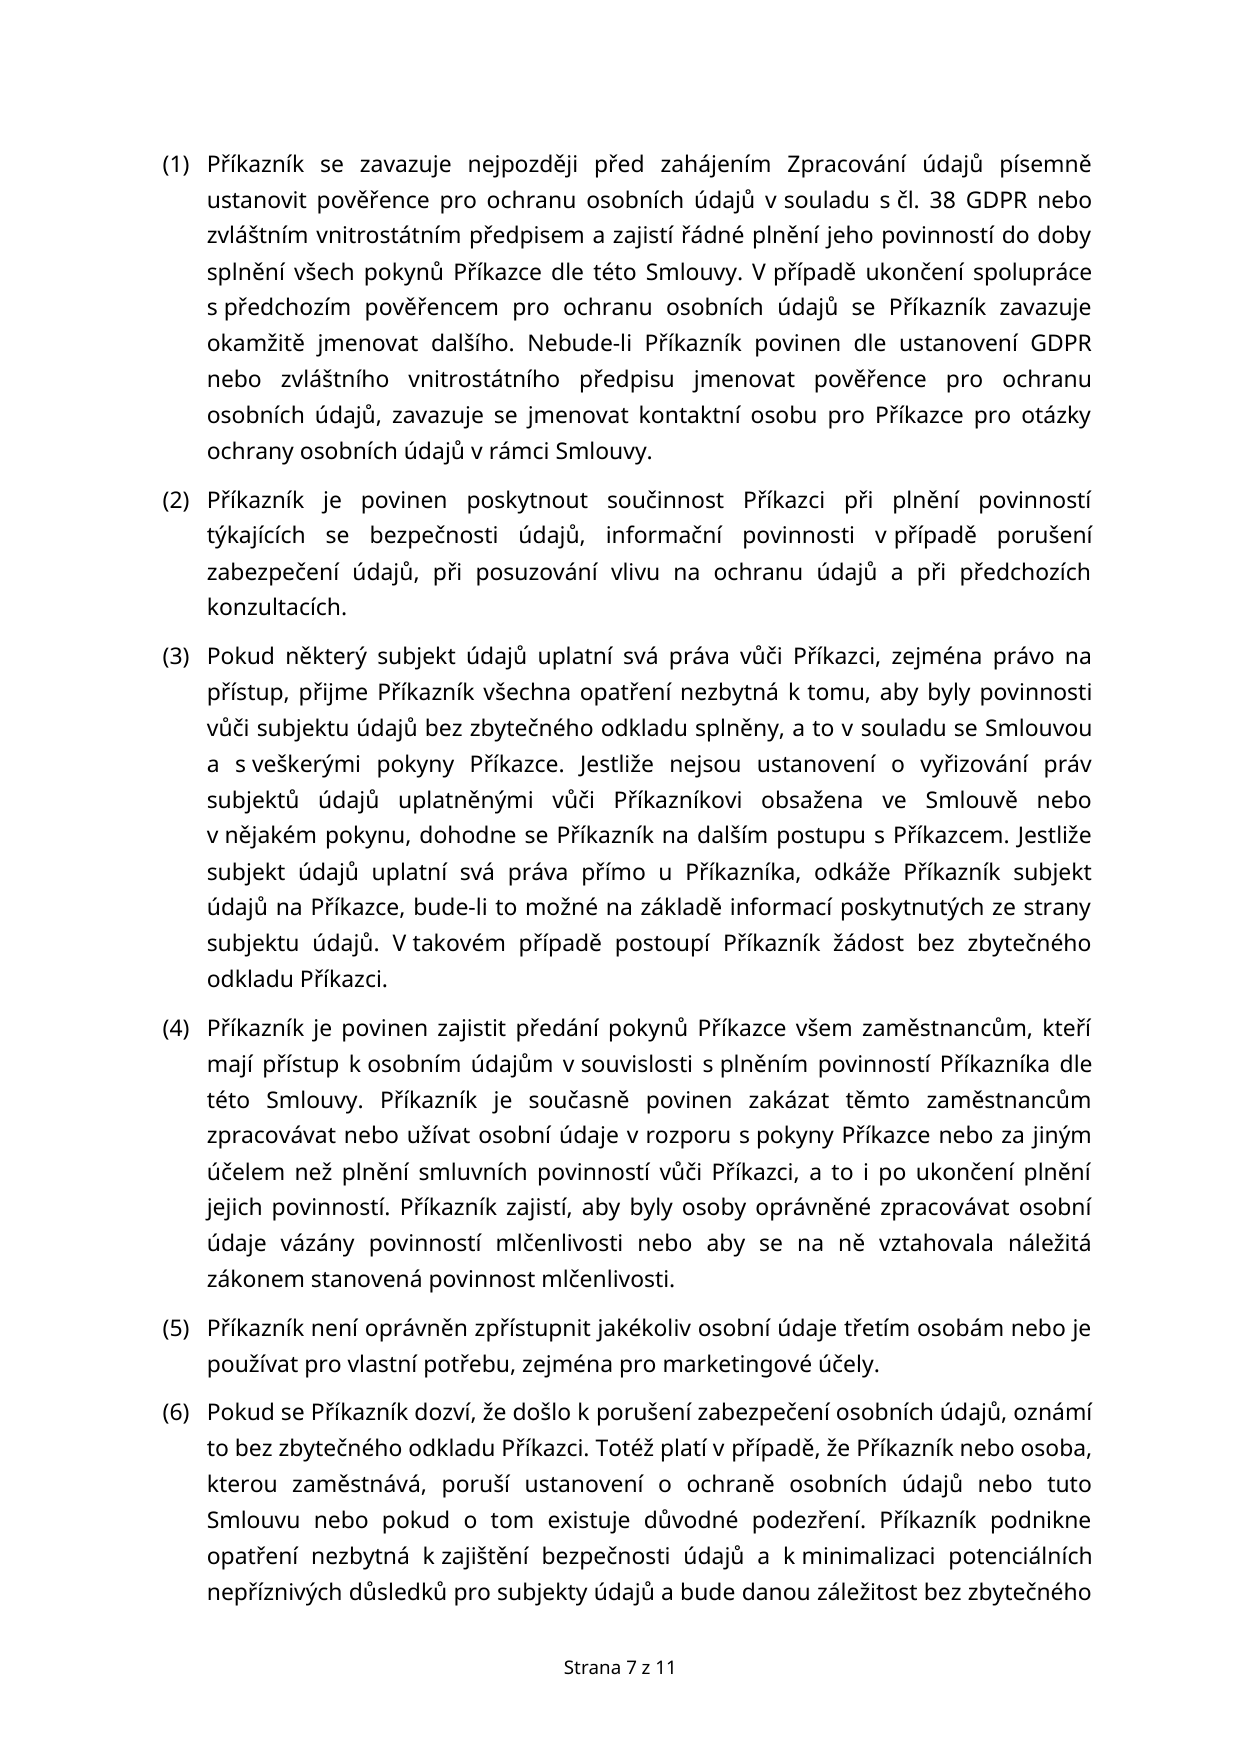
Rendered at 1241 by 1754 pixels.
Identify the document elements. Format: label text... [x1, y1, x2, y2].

list Příkazník je povinen poskytnout součinnost Příkazci při plnění povinností týkajících se bezpečnosti údajů, informační povinnosti v případě porušení zabezpečení údajů, při posuzování vlivu na ochranu údajů a při předchozích konzultacích. [162, 483, 1093, 623]
list Pokud některý subjekt údajů uplatní svá práva vůči Příkazci, zejména právo na přístup, přijme Příkazník všechna opatření nezbytná k tomu, aby byly povinnosti vůči subjektu údajů bez zbytečného odkladu splněny, a to v souladu se Smlouvou a s veškerými pokyny Příkazce. Jestliže nejsou ustanovení o vyřizování práv subjektů údajů uplatněnými vůči Příkazníkovi obsažena ve Smlouvě nebo v nějakém pokynu, dohodne se Příkazník na dalším postupu s Příkazcem. Jestliže subjekt údajů uplatní svá práva přímo u Příkazníka, odkáže Příkazník subjekt údajů na Příkazce, bude-li to možné na základě informací poskytnutých ze strany subjektu údajů. V takovém případě postoupí Příkazník žádost bez zbytečného odkladu Příkazci. [162, 640, 1093, 994]
list Příkazník se zavazuje nejpozději před zahájením Zpracování údajů písemně ustanovit pověřence pro ochranu osobních údajů v souladu s čl. 38 GDPR nebo zvláštním vnitrostátním předpisem a zajistí řádné plnění jeho povinností do doby splnění všech pokynů Příkazce dle této Smlouvy. V případě ukončení spolupráce s předchozím pověřencem pro ochranu osobních údajů se Příkazník zavazuje okamžitě jmenovat dalšího. Nebude-li Příkazník povinen dle ustanovení GDPR nebo zvláštního vnitrostátního předpisu jmenovat pověřence pro ochranu osobních údajů, zavazuje se jmenovat kontaktní osobu pro Příkazce pro otázky ochrany osobních údajů v rámci Smlouvy. [162, 148, 1093, 466]
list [162, 1396, 1093, 1607]
list Příkazník není oprávněn zpřístupnit jakékoliv osobní údaje třetím osobám nebo je používat pro vlastní potřebu, zejména pro marketingové účely. [162, 1312, 1093, 1379]
list Příkazník je povinen zajistit předání pokynů Příkazce všem zaměstnancům, kteří mají přístup k osobním údajům v souvislosti s plněním povinností Příkazníka dle této Smlouvy. Příkazník je současně povinen zakázat těmto zaměstnancům zpracovávat nebo užívat osobní údaje v rozporu s pokyny Příkazce nebo za jiným účelem než plnění smluvních povinností vůči Příkazci, a to i po ukončení plnění jejich povinností. Příkazník zajistí, aby byly osoby oprávněné zpracovávat osobní údaje vázány povinností mlčenlivosti nebo aby se na ně vztahovala náležitá zákonem stanovená povinnost mlčenlivosti. [162, 1012, 1093, 1294]
